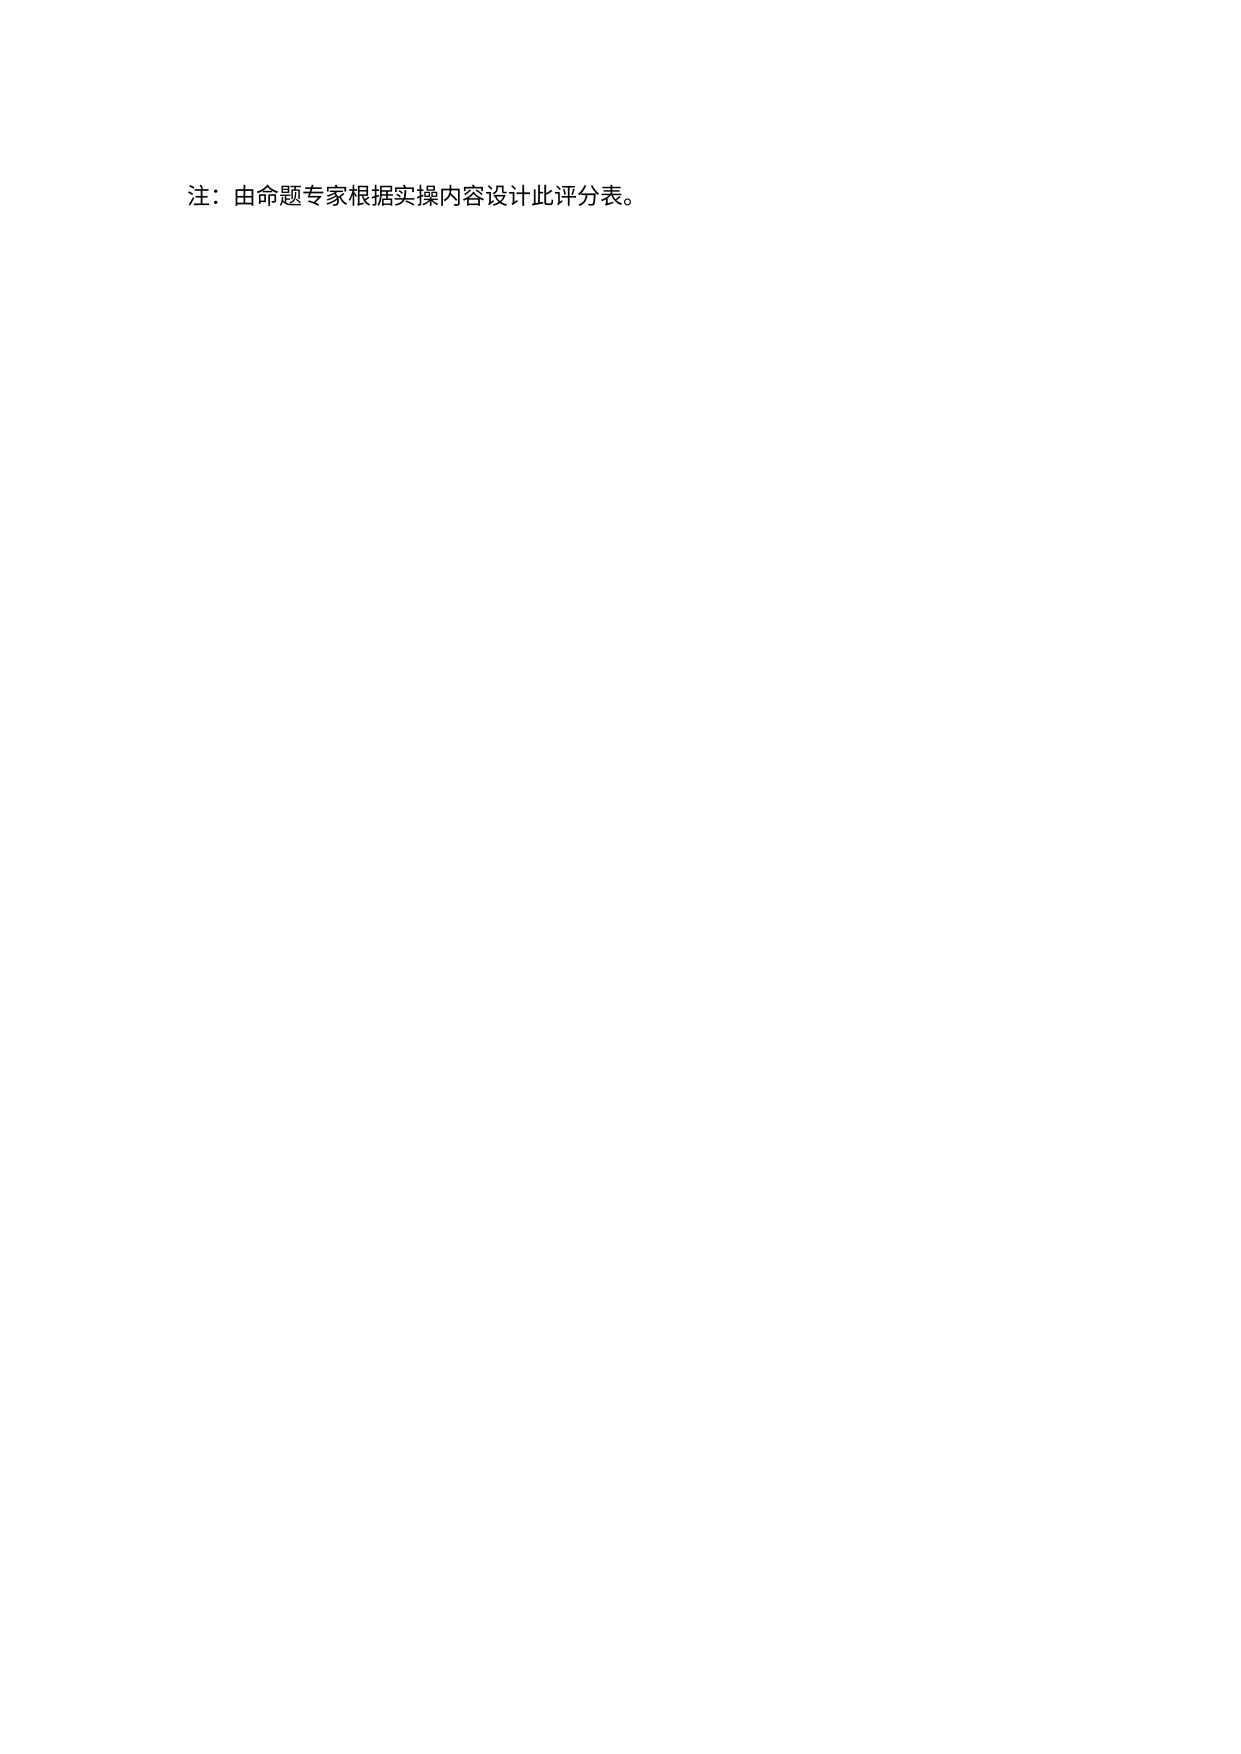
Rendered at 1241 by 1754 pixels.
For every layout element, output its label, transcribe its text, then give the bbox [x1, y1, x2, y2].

text 注：由命题专家根据实操内容设计此评分表。 [187, 162, 1053, 227]
